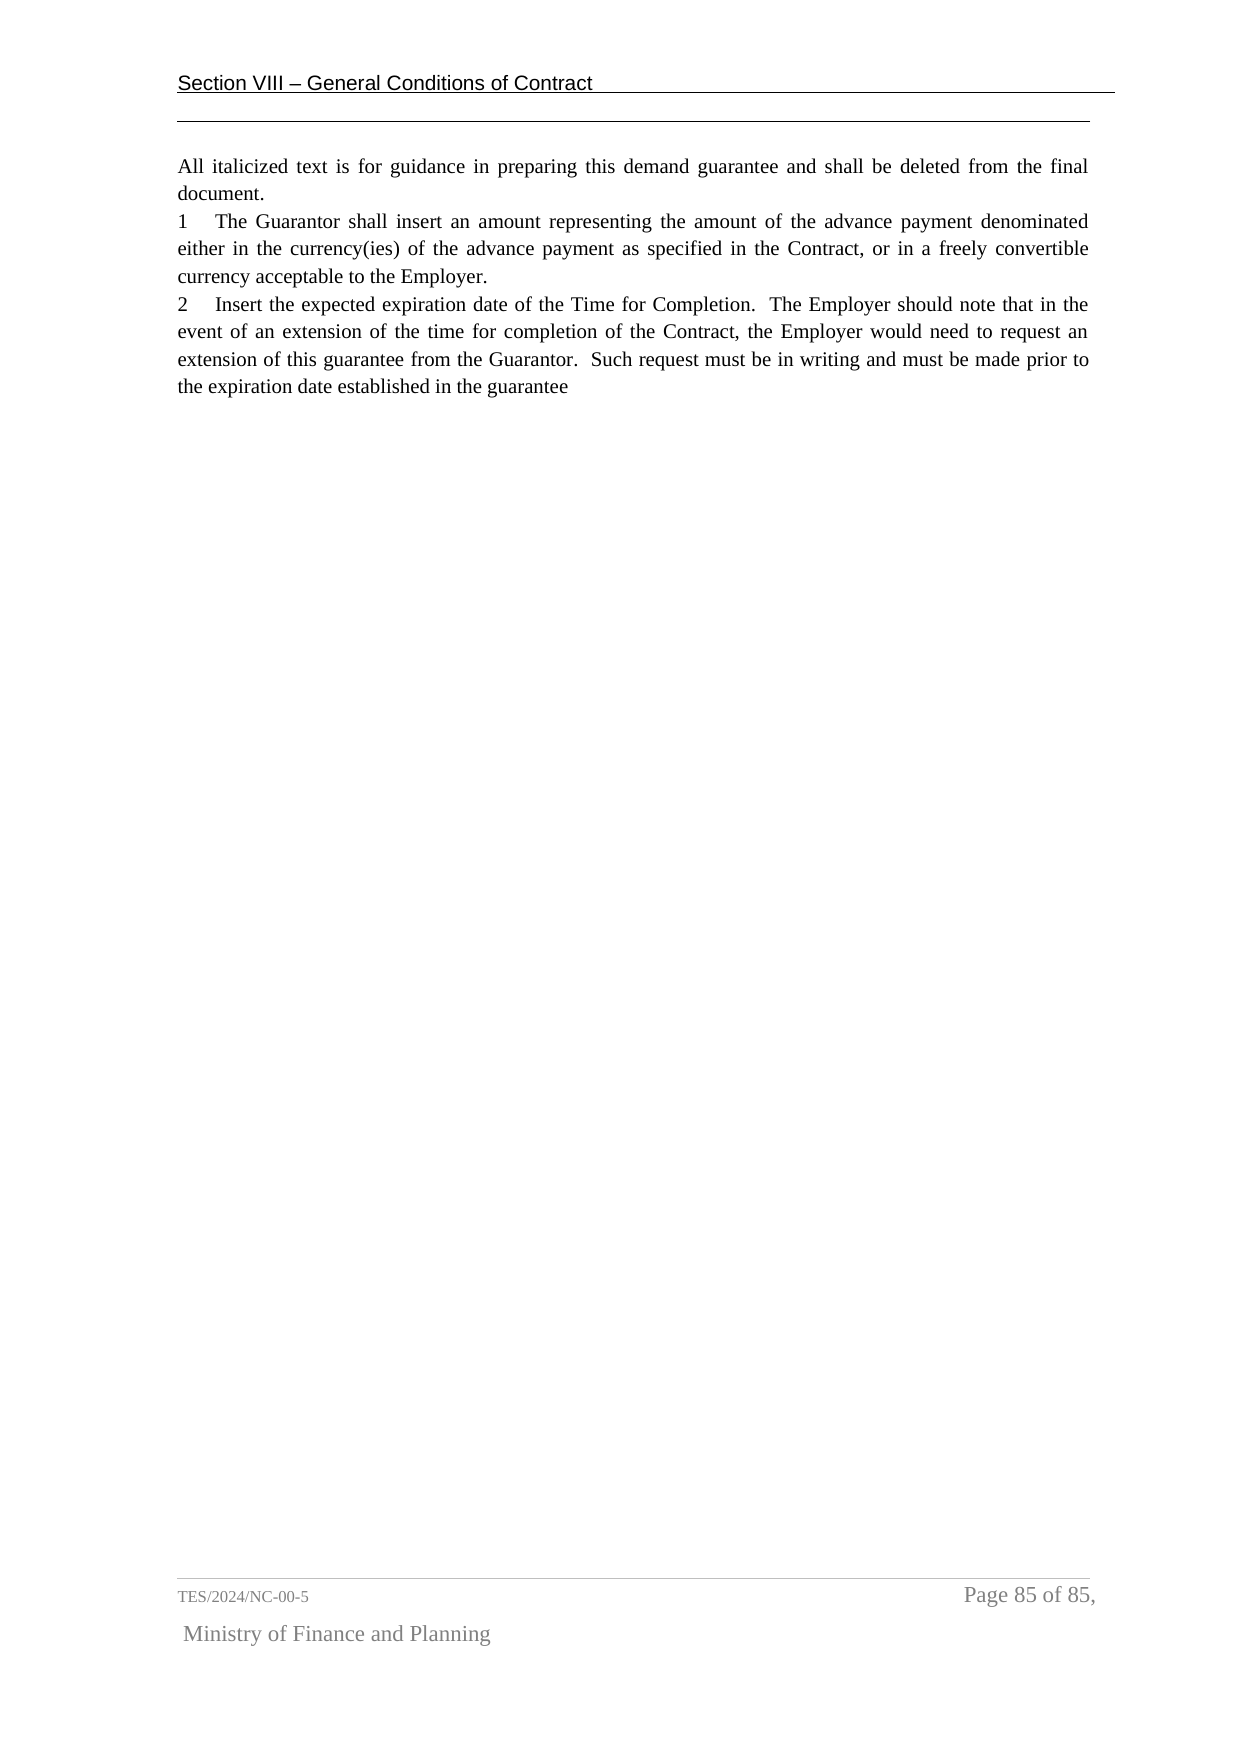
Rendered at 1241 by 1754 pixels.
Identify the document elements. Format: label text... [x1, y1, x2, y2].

text All italicized text is for guidance in preparing this demand guarantee and shall be deleted from the final document. [177, 153, 1090, 205]
text 2 Insert the expected expiration date of the Time for Completion. The Employer should note that in the event of an extension of the time for completion of the Contract, the Employer would need to request an extension of this guarantee from the Guarantor. Such request must be in writing and must be made prior to the expiration date established in the guarantee [177, 292, 1090, 398]
text 1 The Guarantor shall insert an amount representing the amount of the advance payment denominated either in the currency(ies) of the advance payment as specified in the Contract, or in a freely convertible currency acceptable to the Employer. [177, 209, 1090, 288]
